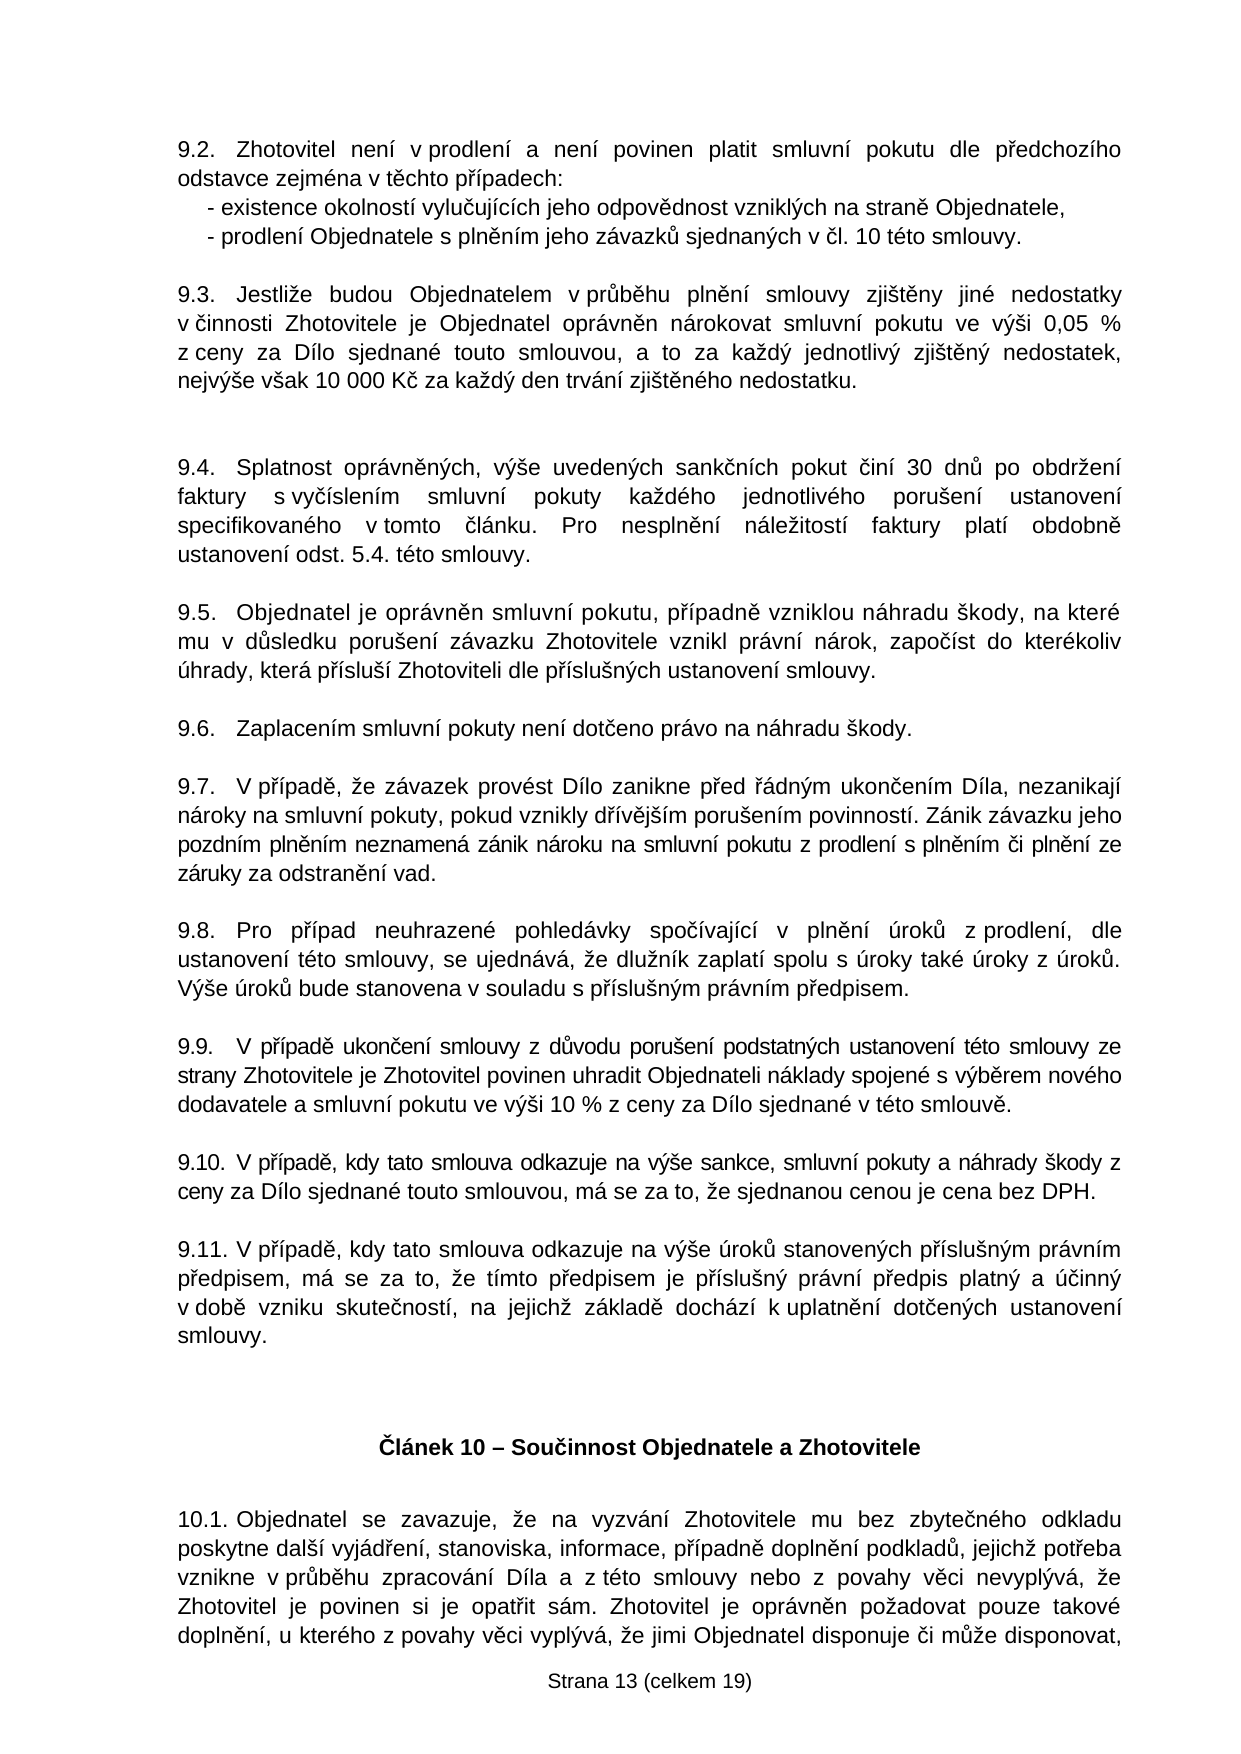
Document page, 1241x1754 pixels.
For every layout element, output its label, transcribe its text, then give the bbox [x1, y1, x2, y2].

list Splatnost oprávněných, výše uvedených sankčních pokut činí 30 dnů po obdržení faktury s vyčíslením smluvní pokuty každého jednotlivého porušení ustanovení specifikovaného v tomto článku. Pro nesplnění náležitostí faktury platí obdobně ustanovení odst. 5.4. této smlouvy. [177, 454, 1122, 568]
text Článek 10 – Součinnost Objednatele a Zhotovitele [177, 1434, 1122, 1461]
list V případě, kdy tato smlouva odkazuje na výše sankce, smluvní pokuty a náhrady škody z ceny za Dílo sjednané touto smlouvou, má se za to, že sjednanou cenou je cena bez DPH. [177, 1149, 1122, 1204]
list Jestliže budou Objednatelem v průběhu plnění smlouvy zjištěny jiné nedostatky v činnosti Zhotovitele je Objednatel oprávněn nárokovat smluvní pokutu ve výši 0,05 % z ceny za Dílo sjednané touto smlouvou, a to za každý jednotlivý zjištěný nedostatek, nejvýše však 10 000 Kč za každý den trvání zjištěného nedostatku. [177, 281, 1122, 394]
list Zhotovitel není v prodlení a není povinen platit smluvní pokutu dle předchozího odstavce zejména v těchto případech: [177, 136, 1122, 191]
text - existence okolností vylučujících jeho odpovědnost vzniklých na straně Objednatele, [177, 194, 1111, 220]
text - prodlení Objednatele s plněním jeho závazků sjednaných v čl. 10 této smlouvy. [177, 223, 1111, 249]
list Pro případ neuhrazené pohledávky spočívající v plnění úroků z prodlení, dle ustanovení této smlouvy, se ujednává, že dlužník zaplatí spolu s úroky také úroky z úroků. Výše úroků bude stanovena v souladu s příslušným právním předpisem. [177, 917, 1122, 1002]
list Objednatel je oprávněn smluvní pokutu, případně vzniklou náhradu škody, na které mu v důsledku porušení závazku Zhotovitele vznikl právní nárok, započíst do kterékoliv úhrady, která přísluší Zhotoviteli dle příslušných ustanovení smlouvy. [177, 599, 1122, 683]
list Zaplacením smluvní pokuty není dotčeno právo na náhradu škody. [177, 715, 1122, 741]
list V případě ukončení smlouvy z důvodu porušení podstatných ustanovení této smlouvy ze strany Zhotovitele je Zhotovitel povinen uhradit Objednateli náklady spojené s výběrem nového dodavatele a smluvní pokutu ve výši 10 % z ceny za Dílo sjednané v této smlouvě. [177, 1033, 1122, 1118]
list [177, 1506, 1122, 1648]
list V případě, že závazek provést Dílo zanikne před řádným ukončením Díla, nezanikají nároky na smluvní pokuty, pokud vznikly dřívějším porušením povinností. Zánik závazku jeho pozdním plněním neznamená zánik nároku na smluvní pokutu z prodlení s plněním či plnění ze záruky za odstranění vad. [177, 773, 1122, 886]
list V případě, kdy tato smlouva odkazuje na výše úroků stanovených příslušným právním předpisem, má se za to, že tímto předpisem je příslušný právní předpis platný a účinný v době vzniku skutečností, na jejichž základě dochází k uplatnění dotčených ustanovení smlouvy. [177, 1236, 1122, 1349]
